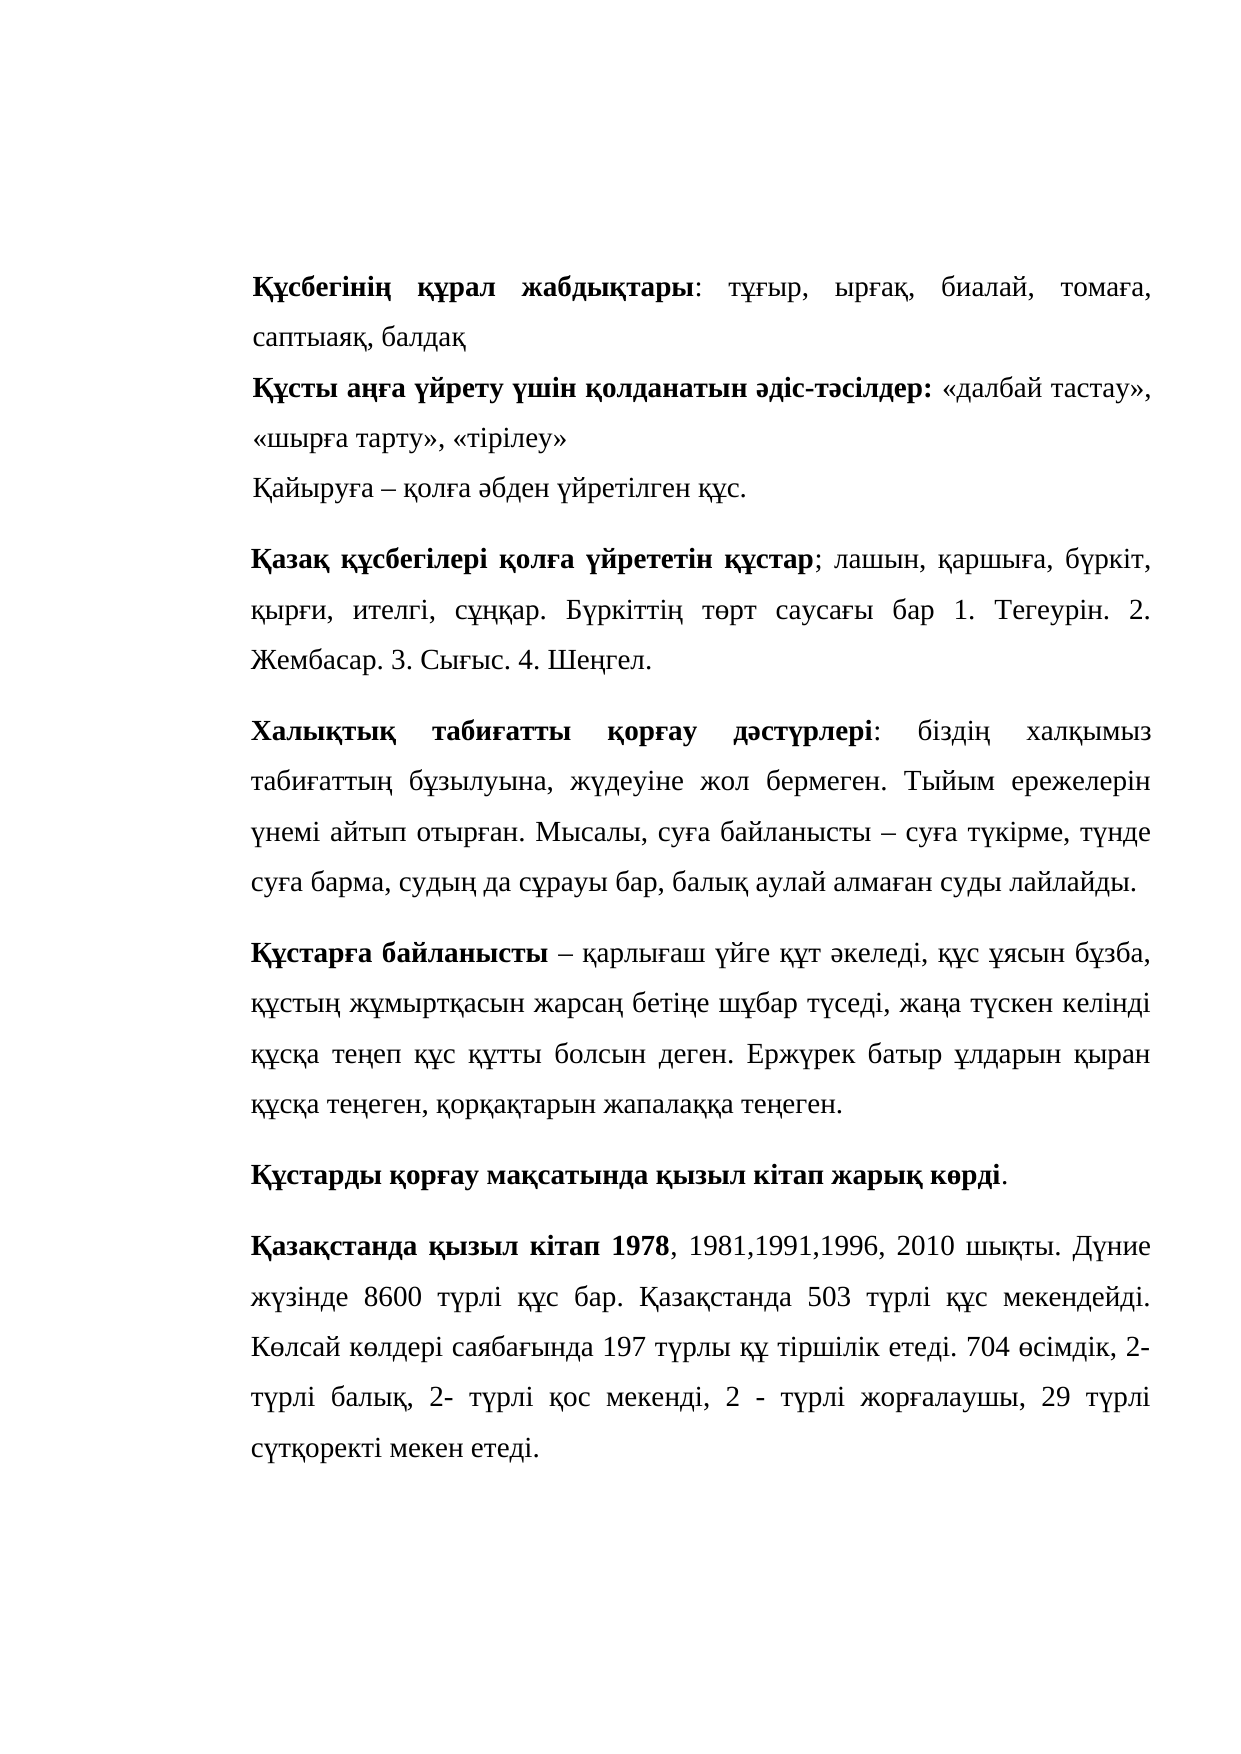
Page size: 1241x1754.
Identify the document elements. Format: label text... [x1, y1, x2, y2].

text Құстарды қорғау мақсатында қызыл кітап жарық көрді. [251, 1157, 1152, 1191]
text Қазақ құсбегілері қолға үйрететін құстар; лашын, қаршыға, бүркіт, қырғи, ителгі, сұңқар. Бүркіттің төрт саусағы бар 1. Тегеурін. 2. Жембасар. 3. Сығыс. 4. Шеңгел. [251, 541, 1152, 676]
list Құсбегінің құрал жабдықтары: тұғыр, ырғақ, биалай, томаға, саптыаяқ, балдақ [252, 269, 1152, 353]
list Қайыруға – қолға әбден үйретілген құс. [252, 470, 1152, 504]
text Қазақстанда қызыл кітап 1978, 1981,1991,1996, 2010 шықты. Дүние жүзінде 8600 түрлі құс бар. Қазақстанда 503 түрлі құс мекендейді. Көлсай көлдері саябағында 197 түрлы құ тіршілік етеді. 704 өсімдік, 2-түрлі балық, 2- түрлі қос мекенді, 2 - түрлі жорғалаушы, 29 түрлі сүтқоректі мекен етеді. [251, 1228, 1152, 1463]
list Құсты аңға үйрету үшін қолданатын әдіс-тәсілдер: «далбай тастау», «шырға тарту», «тірілеу» [252, 370, 1152, 453]
text Құстарға байланысты – қарлығаш үйге құт әкеледі, құс ұясын бұзба, құстың жұмыртқасын жарсаң бетіңе шұбар түседі, жаңа түскен келінді құсқа теңеп құс құтты болсын деген. Ержүрек батыр ұлдарын қыран құсқа теңеген, қорқақтарын жапалаққа теңеген. [251, 935, 1152, 1120]
text Халықтық табиғатты қорғау дәстүрлері: біздің халқымыз табиғаттың бұзылуына, жүдеуіне жол бермеген. Тыйым ережелерін үнемі айтып отырған. Мысалы, суға байланысты – суға түкірме, түнде суға барма, судың да сұрауы бар, балық аулай алмаған суды лайлайды. [251, 713, 1152, 898]
